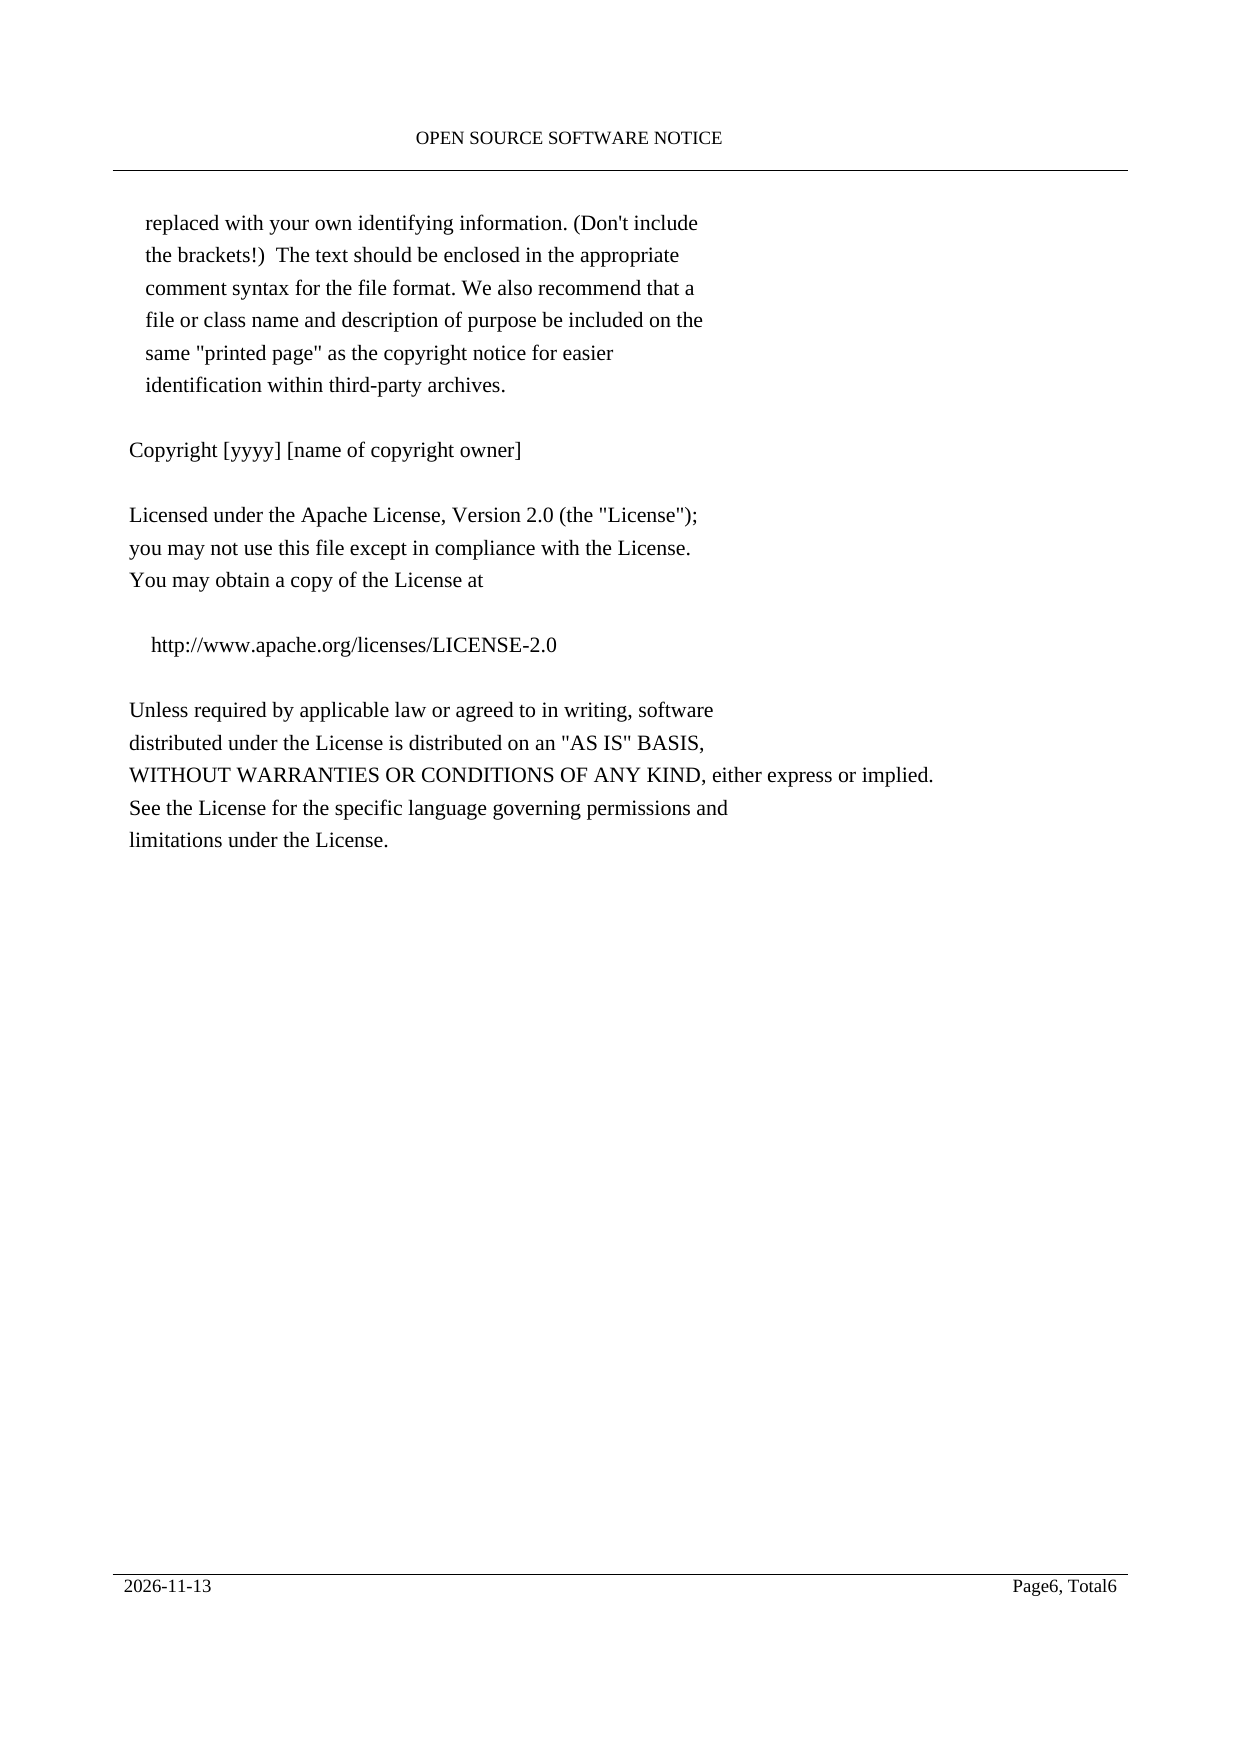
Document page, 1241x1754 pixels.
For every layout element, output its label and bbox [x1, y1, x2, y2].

text [112, 206, 1128, 856]
